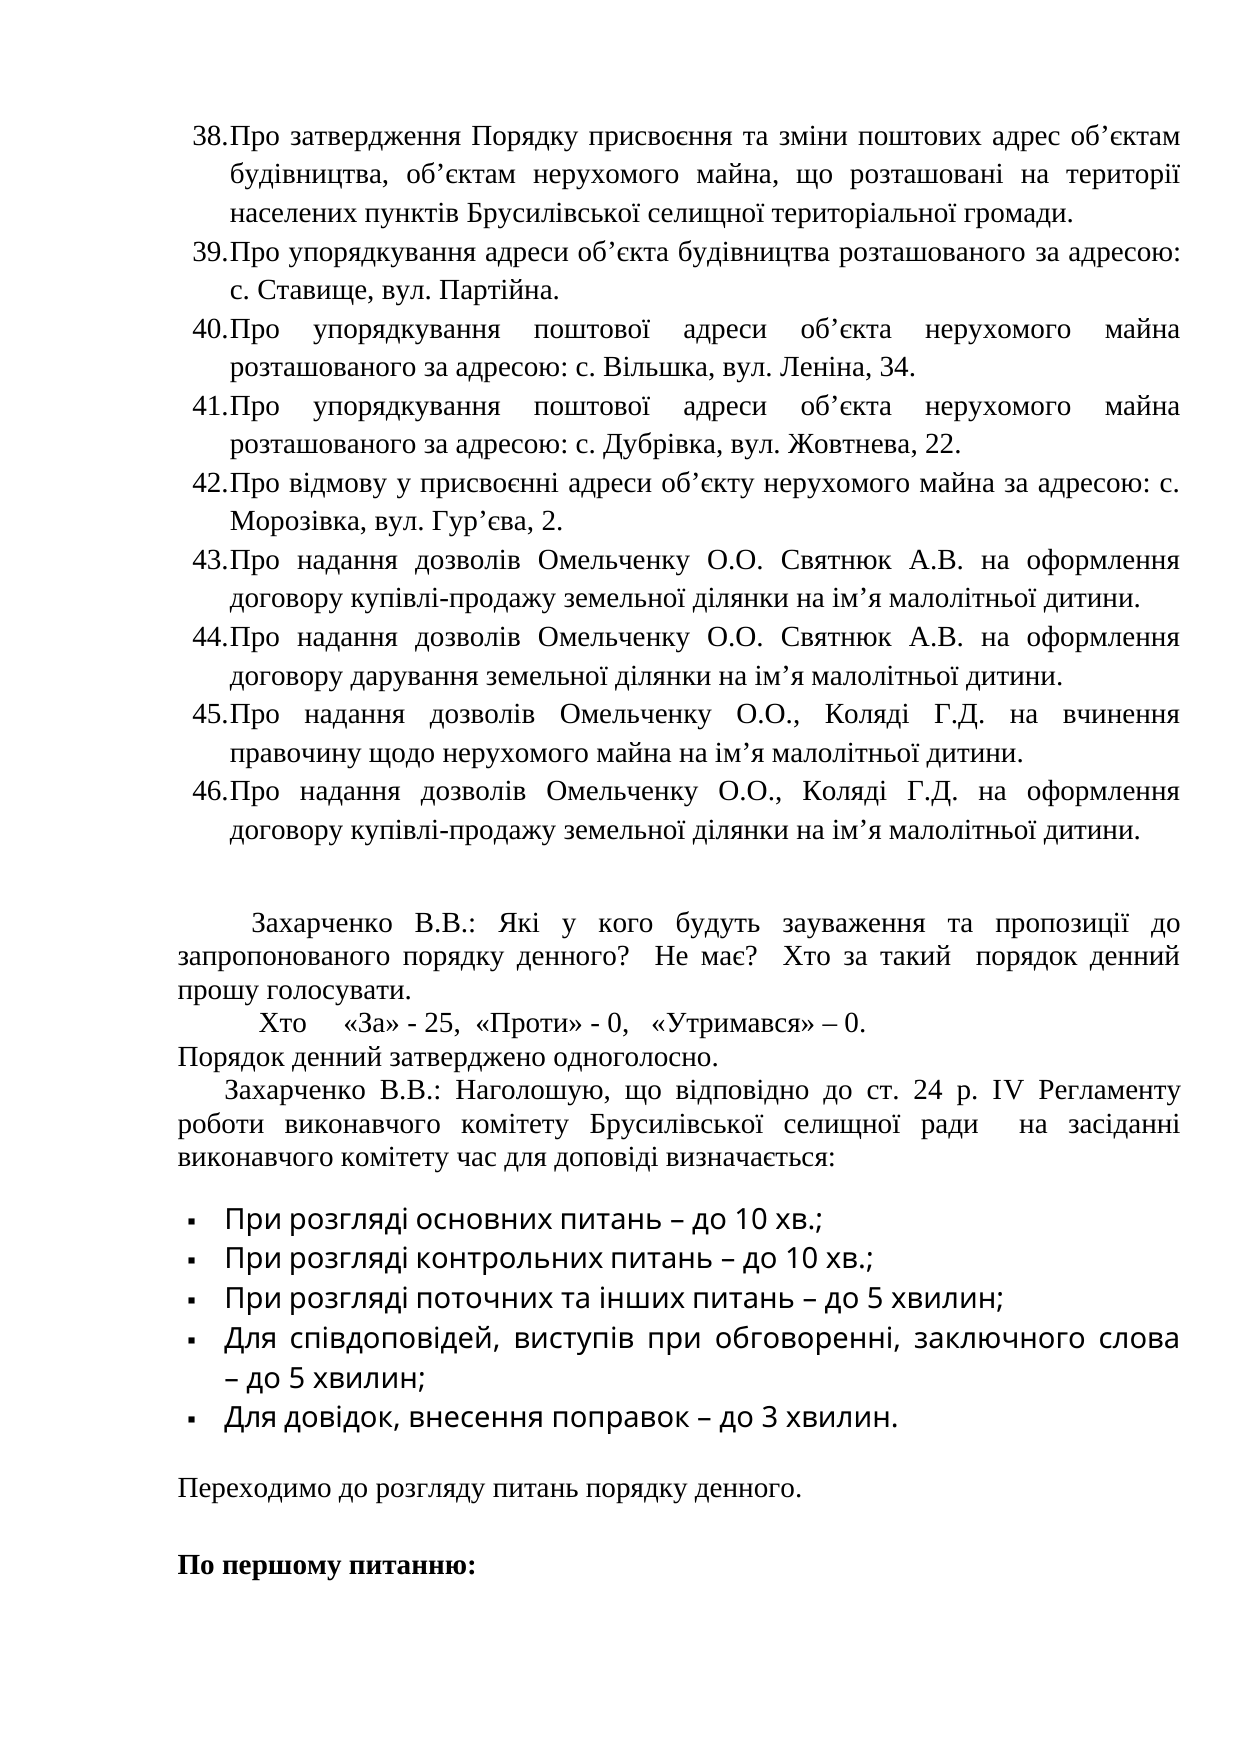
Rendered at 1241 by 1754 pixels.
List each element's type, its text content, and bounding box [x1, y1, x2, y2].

list Про надання дозволів Омельченку О.О. Святнюк А.В. на оформлення договору дарування земельної ділянки на ім’я малолітньої дитини. [192, 619, 1181, 691]
list При розгляді контрольних питань – до 10 хв.; [187, 1238, 1181, 1277]
text Хто «За» - 25, «Проти» - 0, «Утримався» – 0. [177, 1005, 1181, 1039]
list Для довідок, внесення поправок – до 3 хвилин. [187, 1397, 1181, 1436]
list При розгляді основних питань – до 10 хв.; [187, 1198, 1181, 1238]
text Захарченко В.В.: Які у кого будуть зауваження та пропозиції до запропонованого порядку денного? Не має? Хто за такий порядок денний прошу голосувати. [177, 905, 1181, 1005]
list Для співдоповідей, виступів при обговоренні, заключного слова – до 5 хвилин; [187, 1317, 1181, 1397]
list Переходимо до розгляду питань порядку денного. [177, 1470, 1181, 1503]
list Про надання дозволів Омельченку О.О. Святнюк А.В. на оформлення договору купівлі-продажу земельної ділянки на ім’я малолітньої дитини. [192, 542, 1181, 614]
list При розгляді поточних та інших питань – до 5 хвилин; [187, 1277, 1181, 1317]
list Про упорядкування адреси об’єкта будівництва розташованого за адресою: с. Ставище, вул. Партійна. [192, 234, 1181, 306]
list Про надання дозволів Омельченку О.О., Коляді Г.Д. на оформлення договору купівлі-продажу земельної ділянки на ім’я малолітньої дитини. [192, 773, 1181, 845]
list Про упорядкування поштової адреси об’єкта нерухомого майна розташованого за адресою: с. Дубрівка, вул. Жовтнева, 22. [192, 388, 1181, 460]
list Про надання дозволів Омельченку О.О., Коляді Г.Д. на вчинення правочину щодо нерухомого майна на ім’я малолітньої дитини. [192, 696, 1181, 768]
list Про упорядкування поштової адреси об’єкта нерухомого майна розташованого за адресою: с. Вільшка, вул. Леніна, 34. [192, 311, 1181, 383]
text Захарченко В.В.: Наголошую, що відповідно до ст. 24 р. ІV Регламенту роботи виконавчого комітету Брусилівської селищної ради на засіданні виконавчого комітету час для доповіді визначається: [177, 1072, 1181, 1173]
list Про затвердження Порядку присвоєння та зміни поштових адрес об’єктам будівництва, об’єктам нерухомого майна, що розташовані на території населених пунктів Брусилівської селищної територіальної громади. [192, 118, 1181, 229]
text Порядок денний затверджено одноголосно. [177, 1039, 1181, 1072]
list По першому питанню: [177, 1547, 1181, 1580]
list Про відмову у присвоєнні адреси об’єкту нерухомого майна за адресою: с. Морозівка, вул. Гур’єва, 2. [192, 465, 1181, 537]
